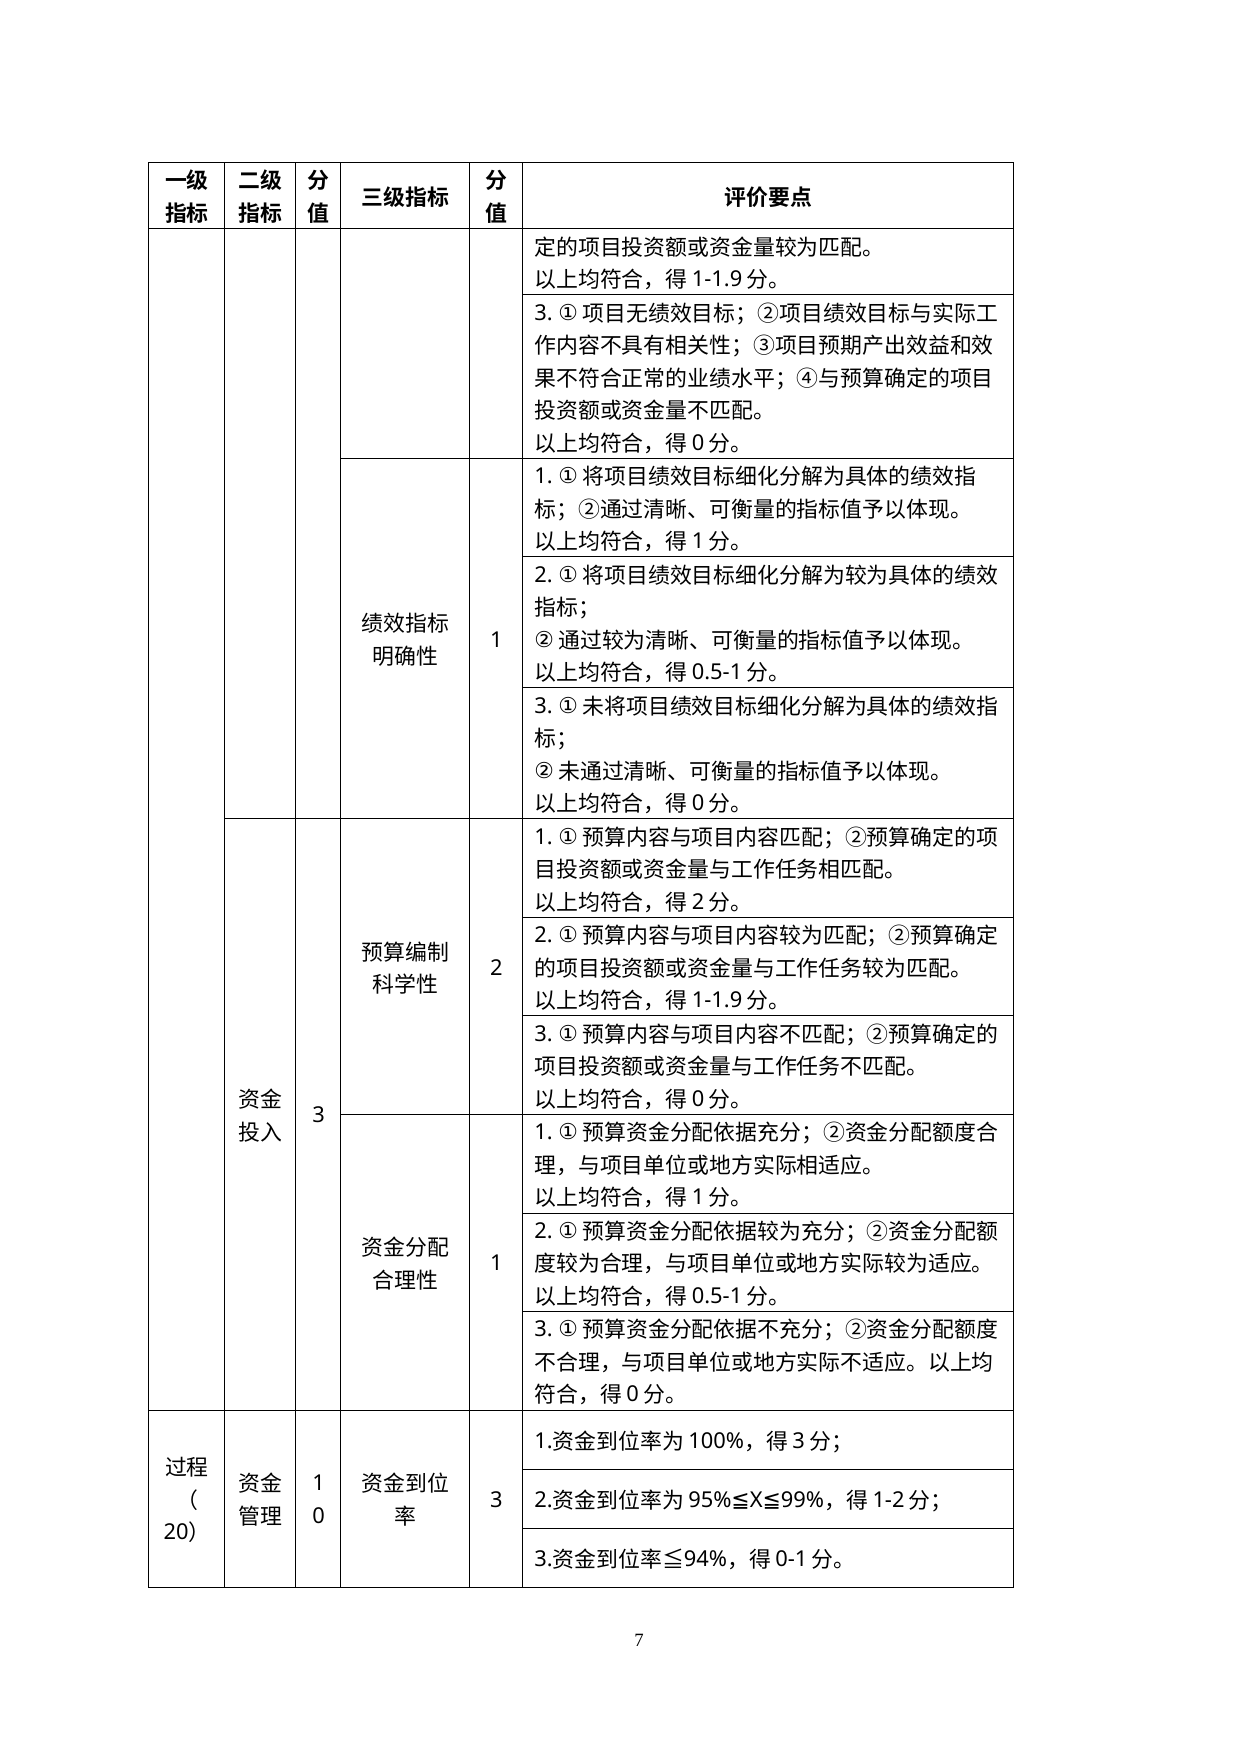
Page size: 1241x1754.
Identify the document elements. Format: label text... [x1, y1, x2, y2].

table_cell 1. ①预算资金分配依据充分；②资金分配额度合理，与项目单位或地方实际相适应。 以上均符合，得1分。 [523, 1115, 1013, 1212]
table_cell 资金到位率 [341, 1411, 469, 1587]
table_cell 过程（20） [149, 1411, 224, 1587]
table_cell 资金投入 [225, 819, 295, 1409]
table_cell 绩效指标明确性 [341, 459, 469, 818]
table_cell 资金分配合理性 [341, 1115, 469, 1409]
table_cell 3 [470, 1411, 522, 1587]
table_header 三级指标 [341, 163, 469, 228]
table_cell 3. ①未将项目绩效目标细化分解为具体的绩效指标； ②未通过清晰、可衡量的指标值予以体现。 以上均符合，得0分。 [523, 688, 1013, 818]
table_header 分值 [470, 163, 522, 228]
table_cell 2. ①预算资金分配依据较为充分；②资金分配额度较为合理，与项目单位或地方实际较为适应。 以上均符合，得0.5-1分。 [523, 1214, 1013, 1311]
table_cell 资金管理 [225, 1411, 295, 1587]
table_cell 3. ①项目无绩效目标；②项目绩效目标与实际工作内容不具有相关性；③项目预期产出效益和效果不符合正常的业绩水平；④与预算确定的项目投资额或资金量不匹配。 以上均符合，得0分。 [523, 295, 1013, 458]
table_cell 1 [470, 459, 522, 818]
table_cell 2.资金到位率为95%≦X≦99%，得1-2分； [523, 1470, 1013, 1528]
table_header 分值 [296, 163, 340, 228]
table_cell 3. ①预算内容与项目内容不匹配；②预算确定的项目投资额或资金量与工作任务不匹配。 以上均符合，得0分。 [523, 1016, 1013, 1114]
table_cell 2 [470, 819, 522, 1114]
table_cell 2. ①预算内容与项目内容较为匹配；②预算确定的项目投资额或资金量与工作任务较为匹配。 以上均符合，得1-1.9分。 [523, 918, 1013, 1015]
table_cell 2. ①将项目绩效目标细化分解为较为具体的绩效指标； ②通过较为清晰、可衡量的指标值予以体现。 以上均符合，得0.5-1分。 [523, 557, 1013, 687]
table_cell 3. ①预算资金分配依据不充分；②资金分配额度不合理，与项目单位或地方实际不适应。以上均符合，得0分。 [523, 1312, 1013, 1409]
table_cell 10 [296, 1411, 340, 1587]
table_cell 3.资金到位率≦94%，得0-1分。 [523, 1529, 1013, 1587]
table_cell 3 [296, 819, 340, 1409]
table_header 评价要点 [523, 163, 1013, 228]
table_header 一级指标 [149, 163, 224, 228]
table_cell 预算编制科学性 [341, 819, 469, 1114]
table_header 二级指标 [225, 163, 295, 228]
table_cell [523, 229, 1013, 294]
table_cell 1 [470, 1115, 522, 1409]
table_cell 1. ①预算内容与项目内容匹配；②预算确定的项目投资额或资金量与工作任务相匹配。 以上均符合，得2分。 [523, 819, 1013, 917]
table_cell 1.资金到位率为100%，得3分； [523, 1411, 1013, 1468]
table_cell 1. ①将项目绩效目标细化分解为具体的绩效指标；②通过清晰、可衡量的指标值予以体现。 以上均符合，得1分。 [523, 459, 1013, 556]
